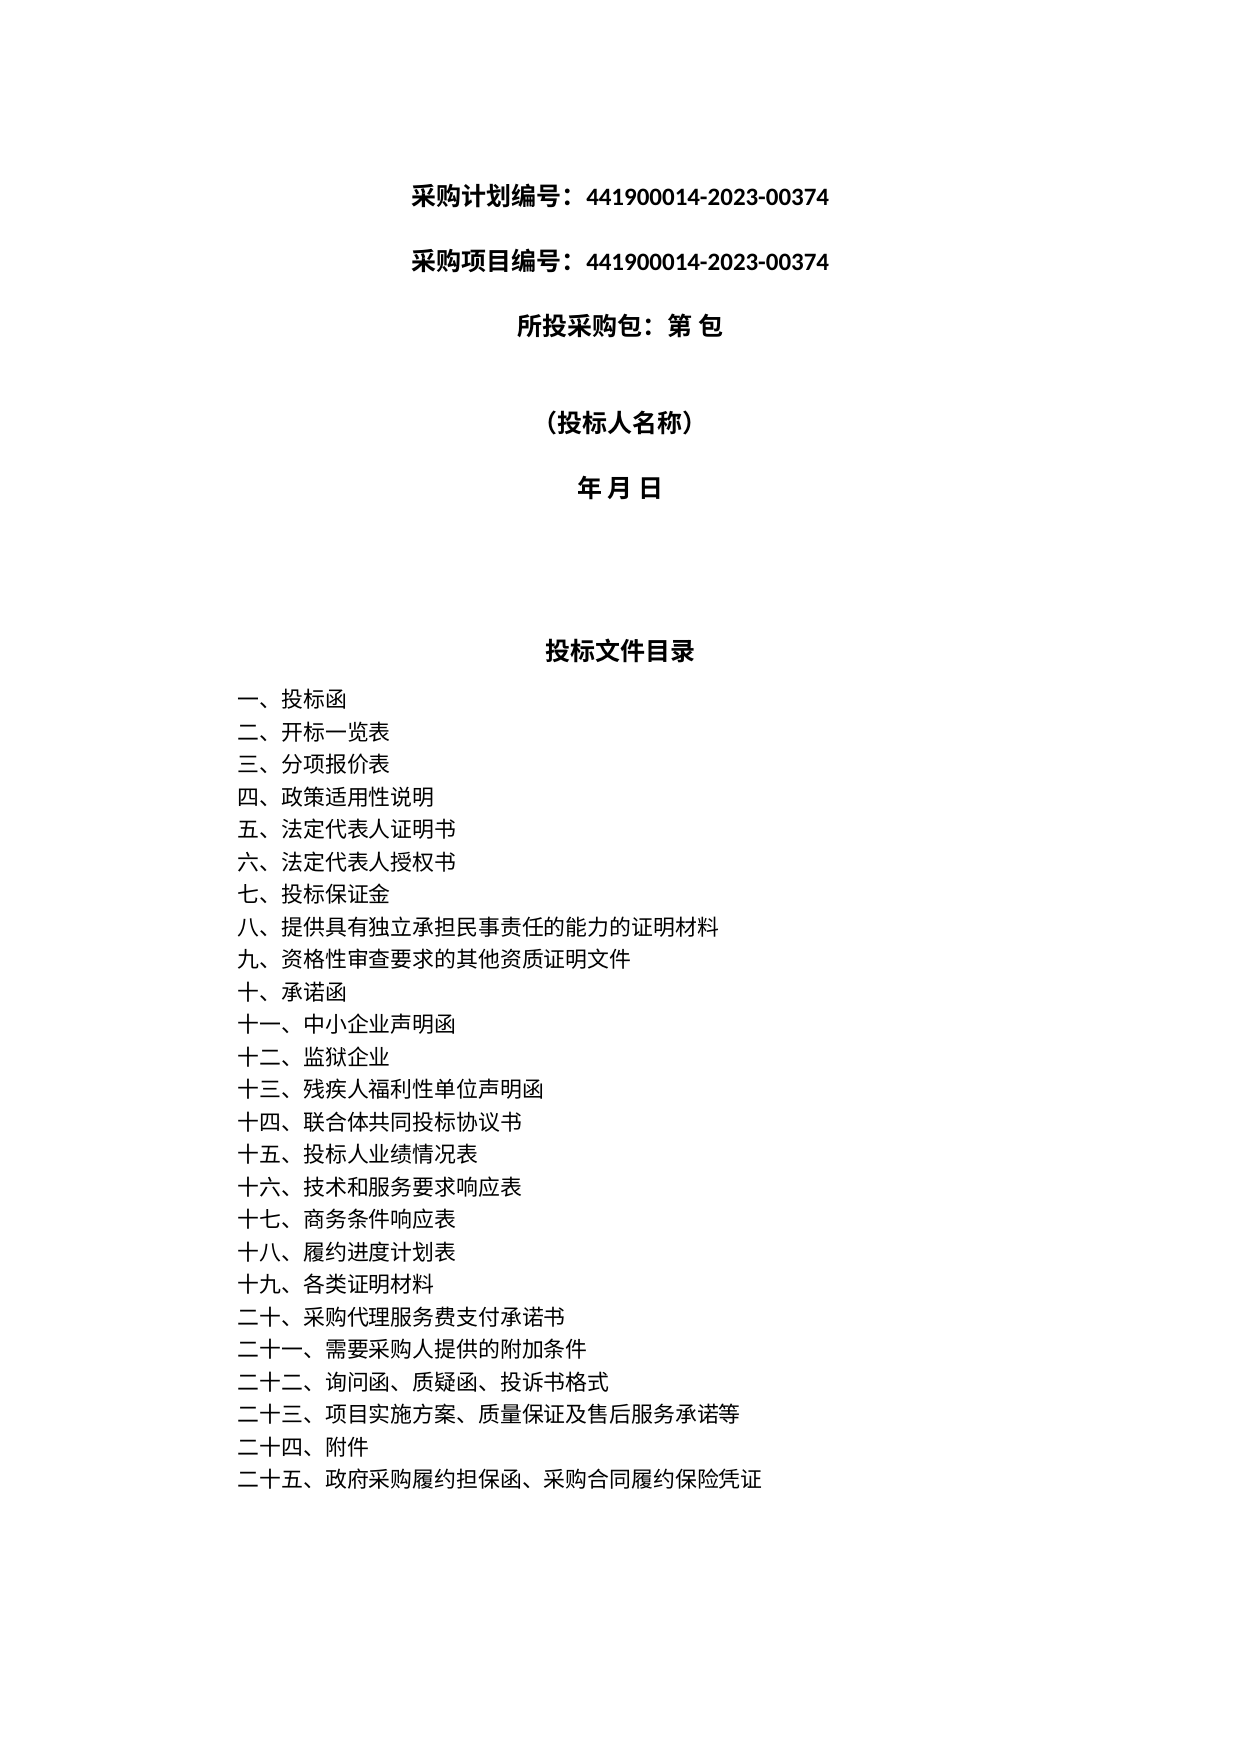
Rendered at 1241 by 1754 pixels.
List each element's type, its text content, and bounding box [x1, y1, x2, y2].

text 十、承诺函 [187, 974, 1053, 1007]
text （投标人名称） [187, 389, 1053, 454]
text 七、投标保证金 [187, 877, 1053, 909]
text 二十、采购代理服务费支付承诺书 [187, 1299, 1053, 1332]
text 投标文件目录 [187, 617, 1053, 682]
text 二十二、询问函、质疑函、投诉书格式 [187, 1364, 1053, 1397]
text 八、提供具有独立承担民事责任的能力的证明材料 [187, 909, 1053, 942]
text 二十三、项目实施方案、质量保证及售后服务承诺等 [187, 1397, 1053, 1429]
text 十三、残疾人福利性单位声明函 [187, 1072, 1053, 1104]
text 十九、各类证明材料 [187, 1267, 1053, 1299]
text 采购项目编号：441900014-2023-00374 [187, 227, 1053, 292]
text 二十一、需要采购人提供的附加条件 [187, 1332, 1053, 1364]
text 十一、中小企业声明函 [187, 1007, 1053, 1039]
text 二十五、政府采购履约担保函、采购合同履约保险凭证 [187, 1462, 1053, 1494]
text 采购计划编号：441900014-2023-00374 [187, 162, 1053, 227]
text 四、政策适用性说明 [187, 779, 1053, 812]
text 五、法定代表人证明书 [187, 812, 1053, 844]
text 所投采购包：第 包 [187, 292, 1053, 357]
text 九、资格性审查要求的其他资质证明文件 [187, 942, 1053, 974]
text 十二、监狱企业 [187, 1039, 1053, 1072]
text 十四、联合体共同投标协议书 [187, 1104, 1053, 1137]
text 年 月 日 [187, 454, 1053, 519]
text 二、开标一览表 [187, 714, 1053, 747]
text 一、投标函 [187, 682, 1053, 714]
text 六、法定代表人授权书 [187, 844, 1053, 877]
text 十八、履约进度计划表 [187, 1234, 1053, 1267]
text 十六、技术和服务要求响应表 [187, 1169, 1053, 1202]
text 三、分项报价表 [187, 747, 1053, 779]
text 十五、投标人业绩情况表 [187, 1137, 1053, 1169]
text 二十四、附件 [187, 1429, 1053, 1462]
text 十七、商务条件响应表 [187, 1202, 1053, 1234]
